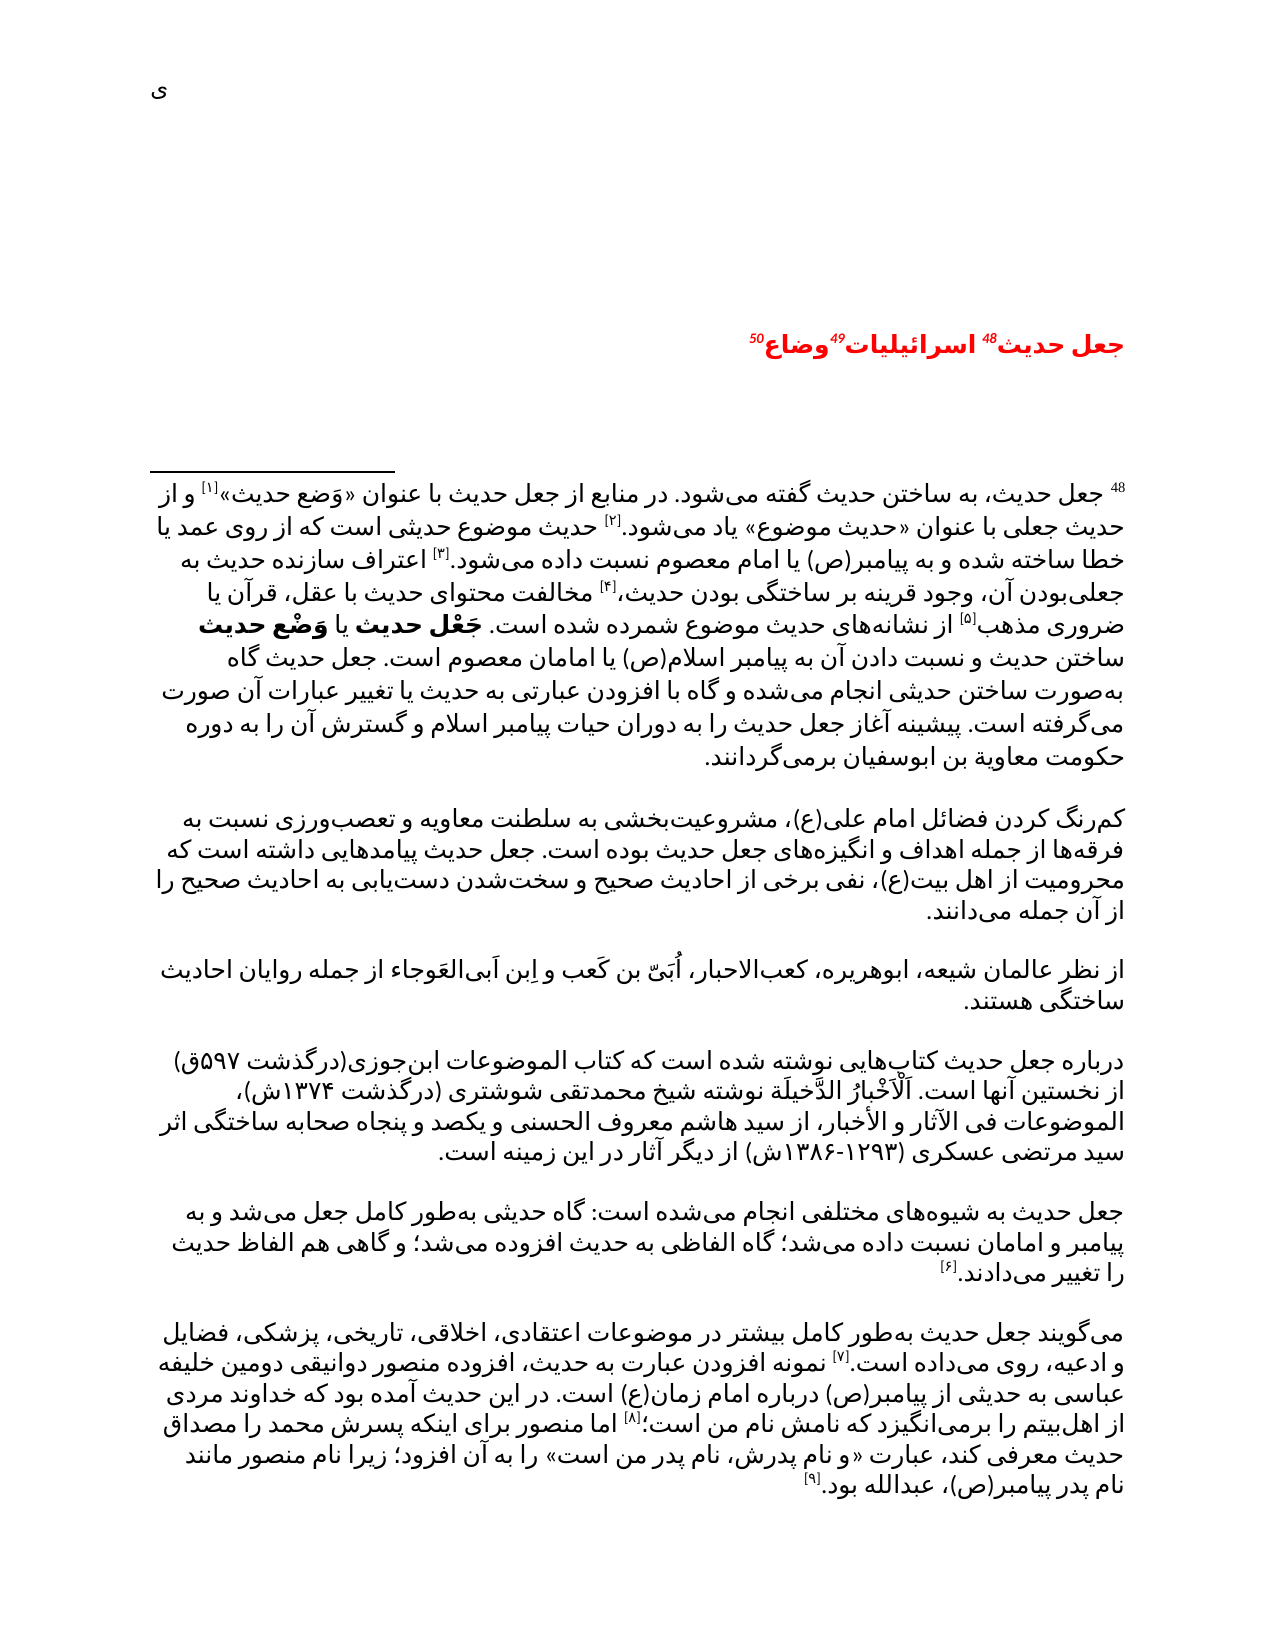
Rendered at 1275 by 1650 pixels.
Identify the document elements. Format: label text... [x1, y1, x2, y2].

text جعل حدیث اسرائیلیاتوضاع [150, 329, 1125, 359]
